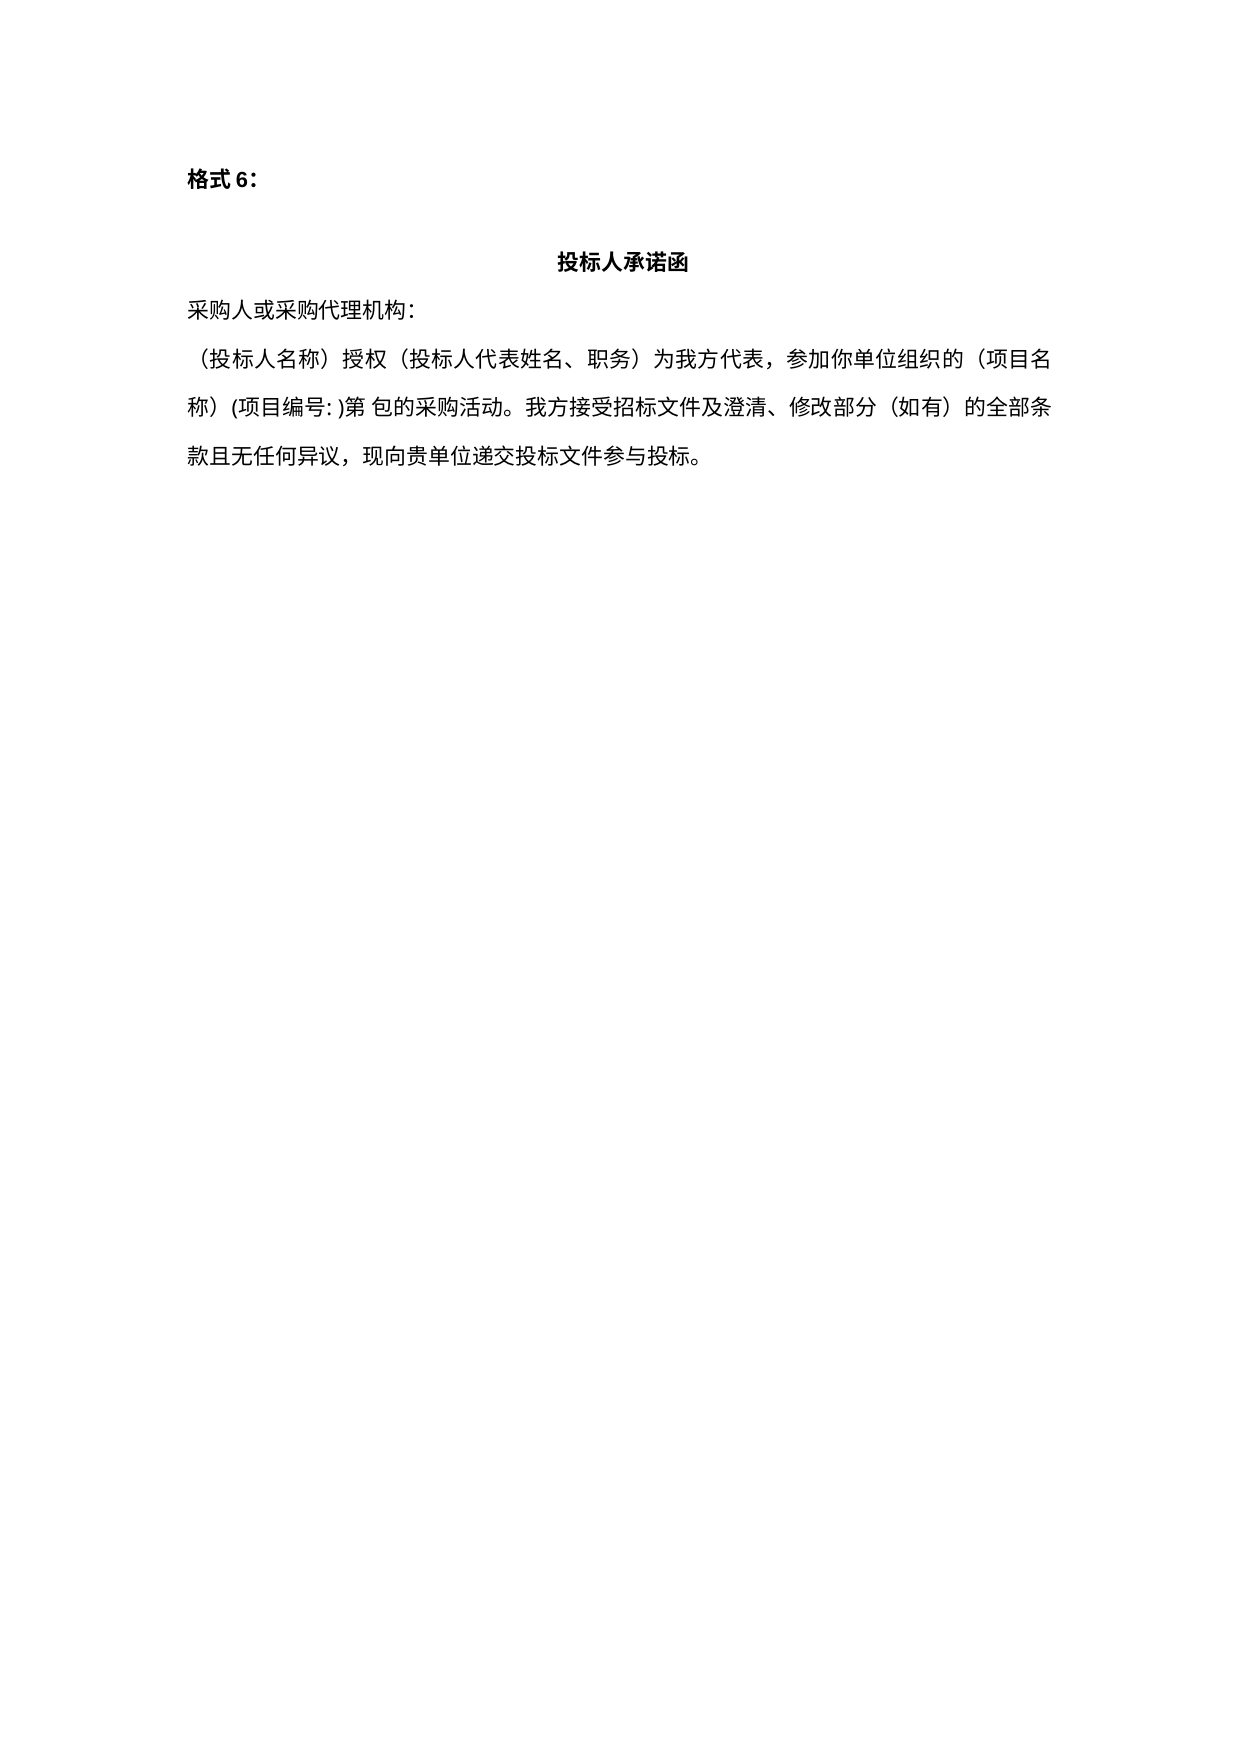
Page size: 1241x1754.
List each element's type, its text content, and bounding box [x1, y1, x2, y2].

subtitle 格式6： [187, 162, 1053, 194]
subtitle 投标人承诺函 [187, 244, 1053, 277]
subtitle （投标人名称）授权（投标人代表姓名、职务）为我方代表，参加你单位组织的（项目名称）(项目编号: )第 包的采购活动。我方接受招标文件及澄清、修改部分（如有）的全部条款且无任何异议，现向贵单位递交投标文件参与投标。 [187, 341, 1053, 471]
subtitle 采购人或采购代理机构： [187, 293, 1053, 325]
